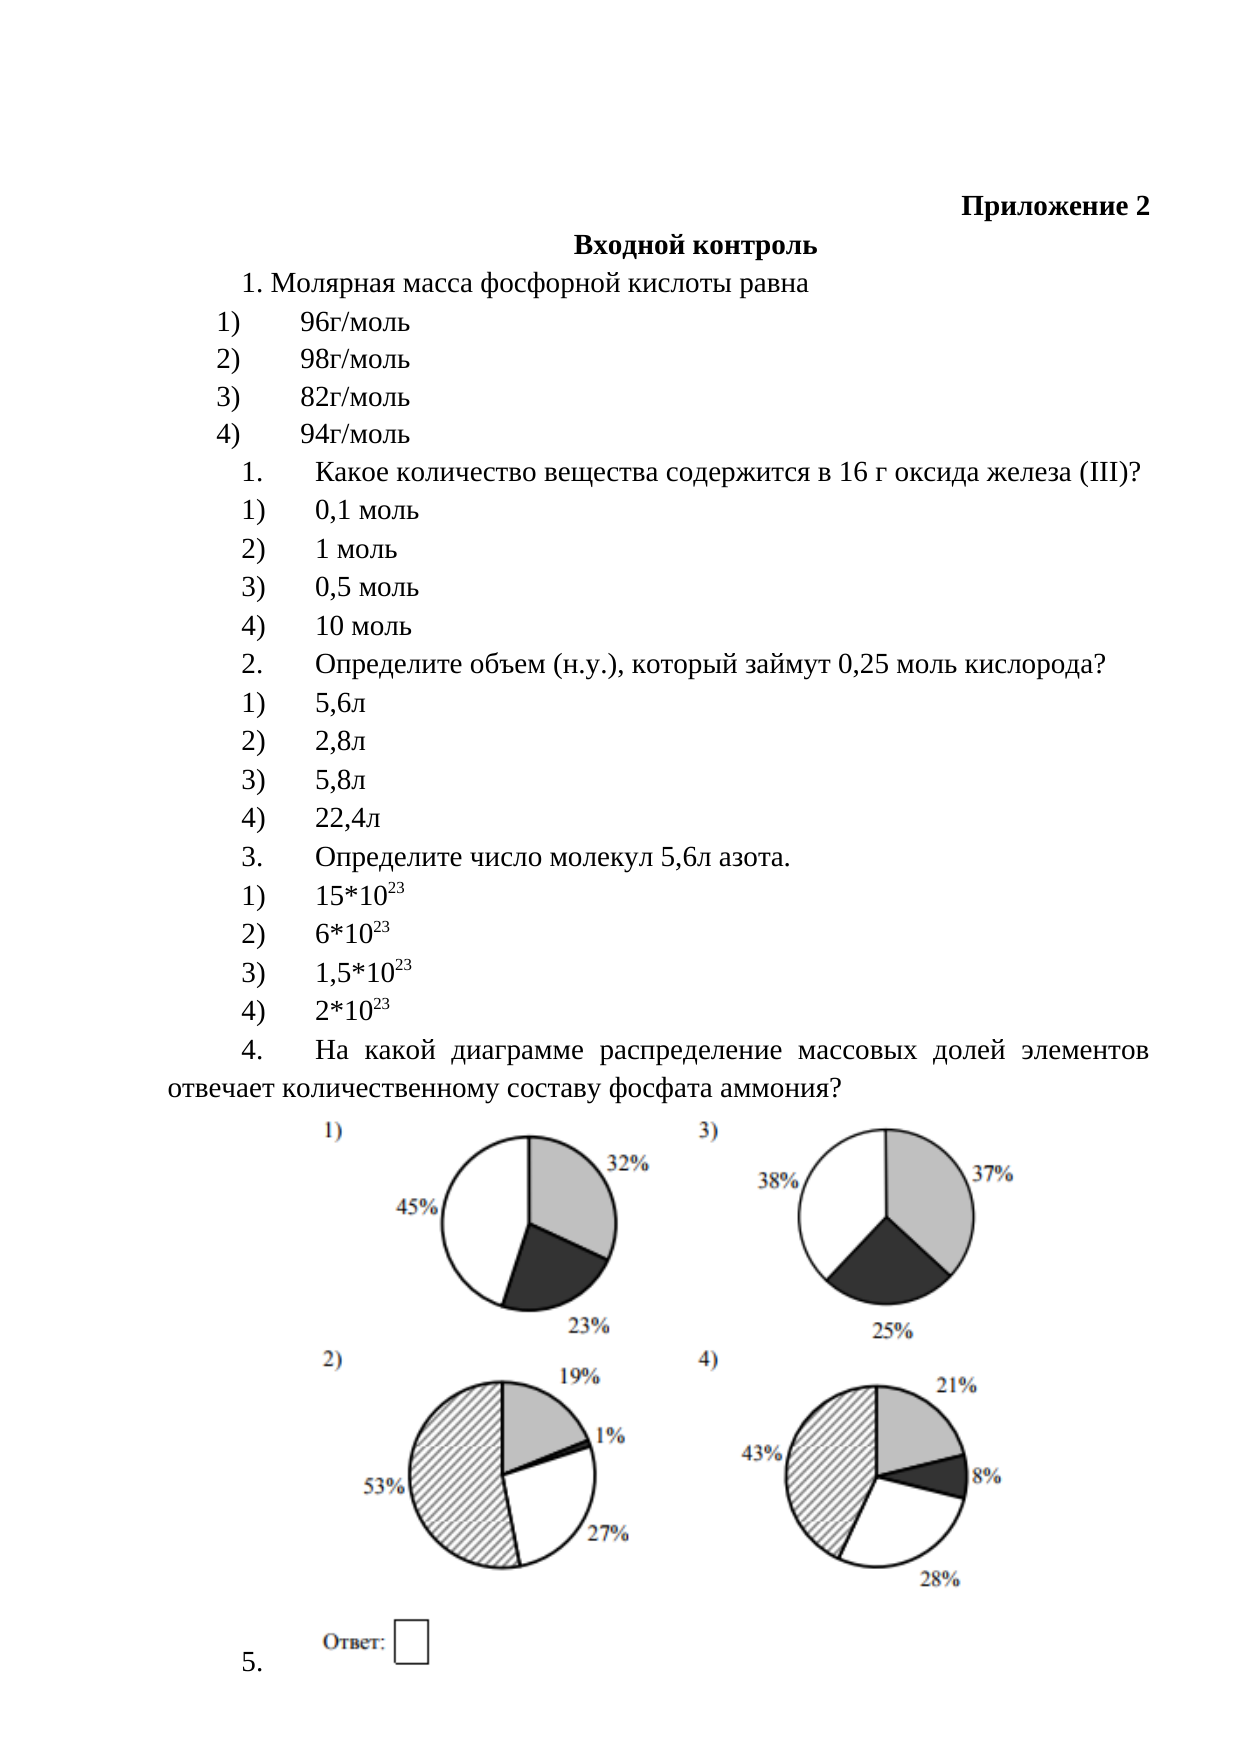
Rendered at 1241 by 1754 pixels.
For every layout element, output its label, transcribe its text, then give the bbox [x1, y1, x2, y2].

text Входной контроль [167, 227, 1150, 261]
text 1. Молярная масса фосфорной кислоты равна [167, 266, 1150, 299]
table_cell 2) [205, 342, 289, 379]
list 2*1023 [167, 993, 1150, 1027]
list Определите число молекул 5,6л азота. [167, 839, 1150, 873]
list Какое количество вещества содержится в 16 г оксида железа (III)? [167, 454, 1150, 487]
list 5,6л [167, 685, 1150, 718]
table_header 1) [205, 304, 289, 342]
list 10 моль [167, 608, 1150, 641]
list 1 моль [167, 531, 1150, 564]
table_cell 4) [205, 416, 289, 454]
list 2,8л [167, 723, 1150, 757]
table_cell 94г/моль [289, 416, 1108, 454]
list На какой диаграмме распределение массовых долей элементов отвечает количественному составу фосфата аммония? [167, 1032, 1150, 1104]
table_cell 3) [205, 379, 289, 416]
list 0,1 моль [167, 492, 1150, 526]
list 6*1023 [167, 916, 1150, 950]
list Определите объем (н.у.), который займут 0,25 моль кислорода? [167, 646, 1150, 680]
table_cell 98г/моль [289, 342, 1108, 379]
list 15*1023 [167, 878, 1150, 911]
table_cell 82г/моль [289, 379, 1108, 416]
text Приложение 2 [167, 188, 1150, 222]
table_header 96г/моль [289, 304, 1108, 342]
list 22,4л [167, 801, 1150, 834]
list 1,5*1023 [167, 955, 1150, 988]
list 0,5 моль [167, 569, 1150, 603]
picture [314, 1108, 1104, 1672]
list 5,8л [167, 762, 1150, 796]
